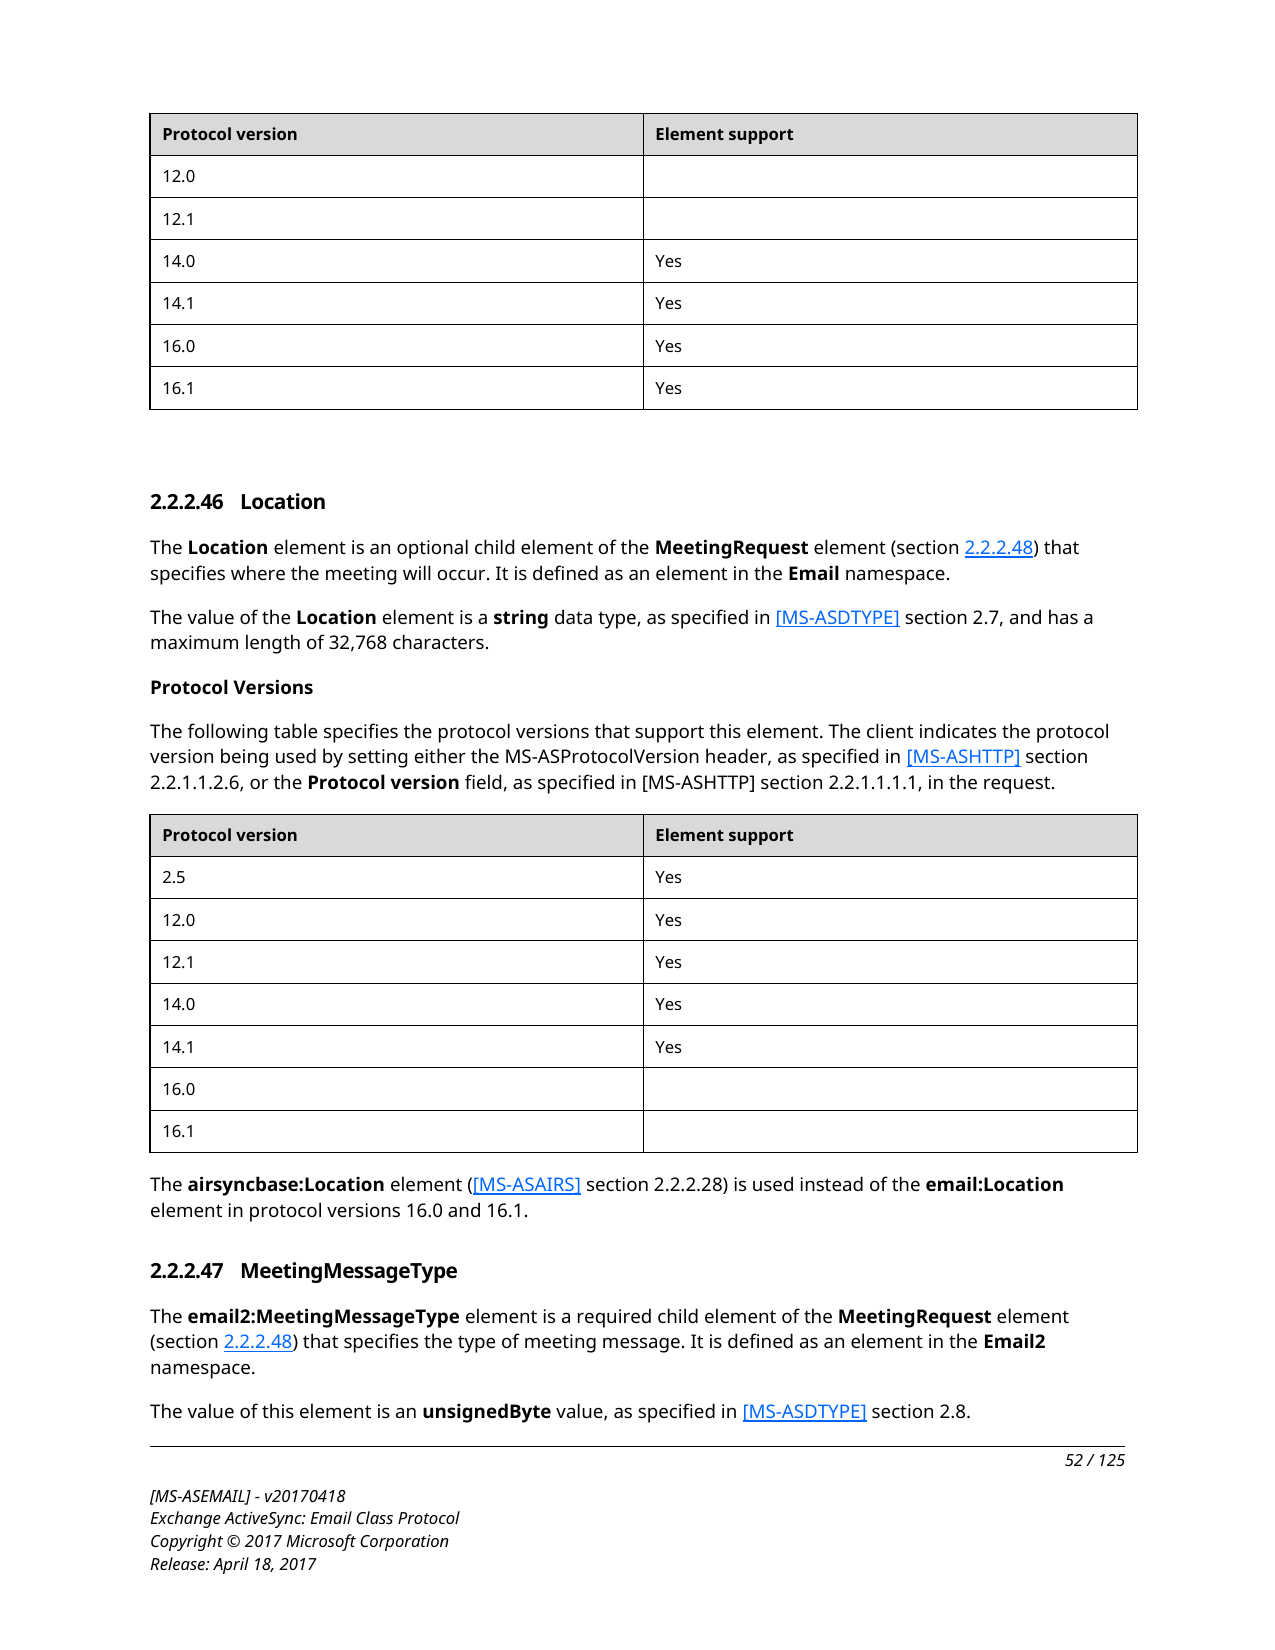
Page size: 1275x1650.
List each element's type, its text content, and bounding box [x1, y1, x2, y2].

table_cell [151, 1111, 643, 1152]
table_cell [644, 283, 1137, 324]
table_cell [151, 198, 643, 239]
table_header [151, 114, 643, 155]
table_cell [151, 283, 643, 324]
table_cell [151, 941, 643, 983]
text The value of the Location element is a string data type, as specified in [MS-ASDTYPE] section 2.7, and has a maximum length of 32,768 characters. [150, 604, 1125, 655]
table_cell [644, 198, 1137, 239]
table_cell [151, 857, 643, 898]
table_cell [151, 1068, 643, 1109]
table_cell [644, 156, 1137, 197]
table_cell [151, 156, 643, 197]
text The airsyncbase:Location element ([MS-ASAIRS] section 2.2.2.28) is used instead of the email:Location element in protocol versions 16.0 and 16.1. [150, 1172, 1125, 1223]
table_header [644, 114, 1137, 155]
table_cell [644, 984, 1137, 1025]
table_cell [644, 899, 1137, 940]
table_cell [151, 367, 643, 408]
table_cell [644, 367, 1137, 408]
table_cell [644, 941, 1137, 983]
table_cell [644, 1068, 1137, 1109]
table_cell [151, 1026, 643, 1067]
text The Location element is an optional child element of the MeetingRequest element (section 2.2.2.48) that specifies where the meeting will occur. It is defined as an element in the Email namespace. [150, 534, 1125, 585]
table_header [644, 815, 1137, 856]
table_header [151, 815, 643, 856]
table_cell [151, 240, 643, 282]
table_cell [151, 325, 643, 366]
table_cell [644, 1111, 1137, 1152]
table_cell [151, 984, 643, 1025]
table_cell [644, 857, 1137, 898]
subtitle MeetingMessageType [150, 1256, 1125, 1284]
text The email2:MeetingMessageType element is a required child element of the MeetingRequest element (section 2.2.2.48) that specifies the type of meeting message. It is defined as an element in the Email2 namespace. [150, 1303, 1125, 1380]
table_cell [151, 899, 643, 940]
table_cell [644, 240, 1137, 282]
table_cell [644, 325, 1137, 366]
subtitle Location [150, 487, 1125, 516]
text Protocol Versions [150, 674, 1125, 699]
text The following table specifies the protocol versions that support this element. The client indicates the protocol version being used by setting either the MS-ASProtocolVersion header, as specified in [MS-ASHTTP] section 2.2.1.1.2.6, or the Protocol version field, as specified in [MS-ASHTTP] section 2.2.1.1.1.1, in the request. [150, 718, 1125, 795]
text The value of this element is an unsignedByte value, as specified in [MS-ASDTYPE] section 2.8. [150, 1398, 1125, 1424]
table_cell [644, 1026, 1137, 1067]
